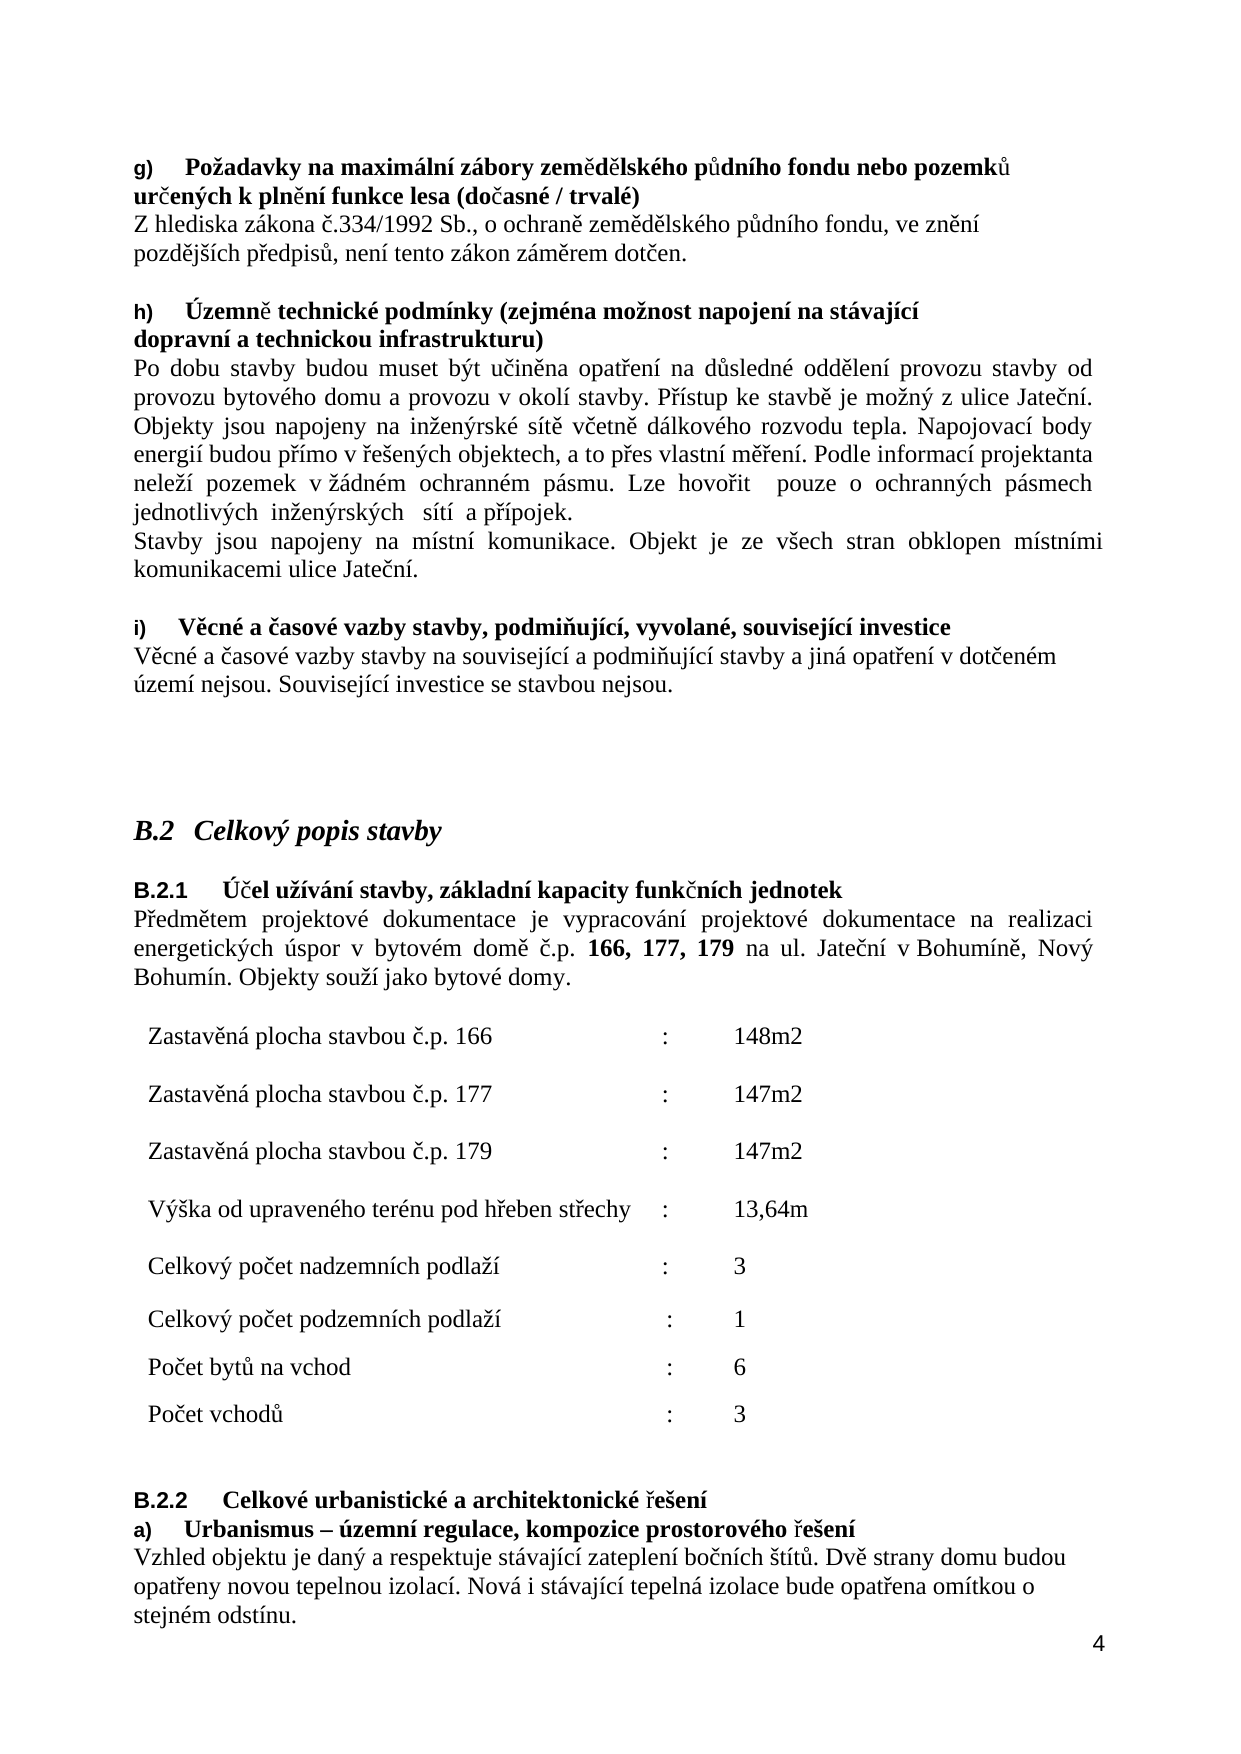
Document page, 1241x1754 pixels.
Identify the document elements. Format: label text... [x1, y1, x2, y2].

subtitle Celkové urbanistické a architektonické řešení [133, 1485, 1105, 1514]
text Předmětem projektové dokumentace je vypracování projektové dokumentace na realizaci energetických úspor v bytovém domě č.p. 166, 177, 179 na ul. Jateční v Bohumíně, Nový Bohumín. Objekty souží jako bytové domy. [133, 904, 1093, 991]
text Celkový počet podzemních podlaží : 1 [148, 1309, 872, 1332]
text Vzhled objektu je daný a respektuje stávající zateplení bočních štítů. Dvě strany domu budou opatřeny novou tepelnou izolací. Nová i stávající tepelná izolace bude opatřena omítkou o stejném odstínu. [133, 1542, 1090, 1629]
text Stavby jsou napojeny na místní komunikace. Objekt je ze všech stran obklopen místními komunikacemi ulice Jateční. [133, 526, 1105, 583]
text Z hlediska zákona č.334/1992 Sb., o ochraně zemědělského půdního fondu, ve znění pozdějších předpisů, není tento zákon záměrem dotčen. [133, 209, 1043, 267]
subtitle Územně technické podmínky (zejména možnost napojení na stávající dopravní a technickou infrastrukturu) [133, 296, 979, 353]
text Po dobu stavby budou muset být učiněna opatření na důsledné oddělení provozu stavby od provozu bytového domu a provozu v okolí stavby. Přístup ke stavbě je možný z ulice Jateční. Objekty jsou napojeny na inženýrské sítě včetně dálkového rozvodu tepla. Napojovací body energií budou přímo v řešených objektech, a to přes vlastní měření. Podle informací projektanta neleží pozemek v žádném ochranném pásmu. Lze hovořit pouze o ochranných pásmech jednotlivých inženýrských sítí a přípojek. [133, 353, 1093, 526]
subtitle Urbanismus – územní regulace, kompozice prostorového řešení [133, 1514, 1105, 1542]
text Počet vchodů : 3 [148, 1404, 872, 1427]
subtitle Věcné a časové vazby stavby, podmiňující, vyvolané, související investice [133, 612, 1105, 641]
subtitle Požadavky na maximální zábory zemědělského půdního fondu nebo pozemků určených k plnění funkce lesa (dočasné / trvalé) [133, 152, 1071, 209]
subtitle Celkový popis stavby [133, 813, 1105, 847]
text Věcné a časové vazby stavby na související a podmiňující stavby a jiná opatření v dotčeném území nejsou. Související investice se stavbou nejsou. [133, 641, 1066, 698]
subtitle Účel užívání stavby, základní kapacity funkčních jednotek [133, 876, 1105, 904]
text Počet bytů na vchod : 6 [148, 1356, 872, 1380]
text Zastavěná plocha stavbou č.p. 166 : 148m2 Zastavěná plocha stavbou č.p. 177 : 147m2 Zastavěná plocha stavbou č.p. 179 : 147m2 Výška od upraveného terénu pod hřeben střechy : 13,64m Celkový počet nadzemních podlaží : 3 [148, 1021, 872, 1280]
